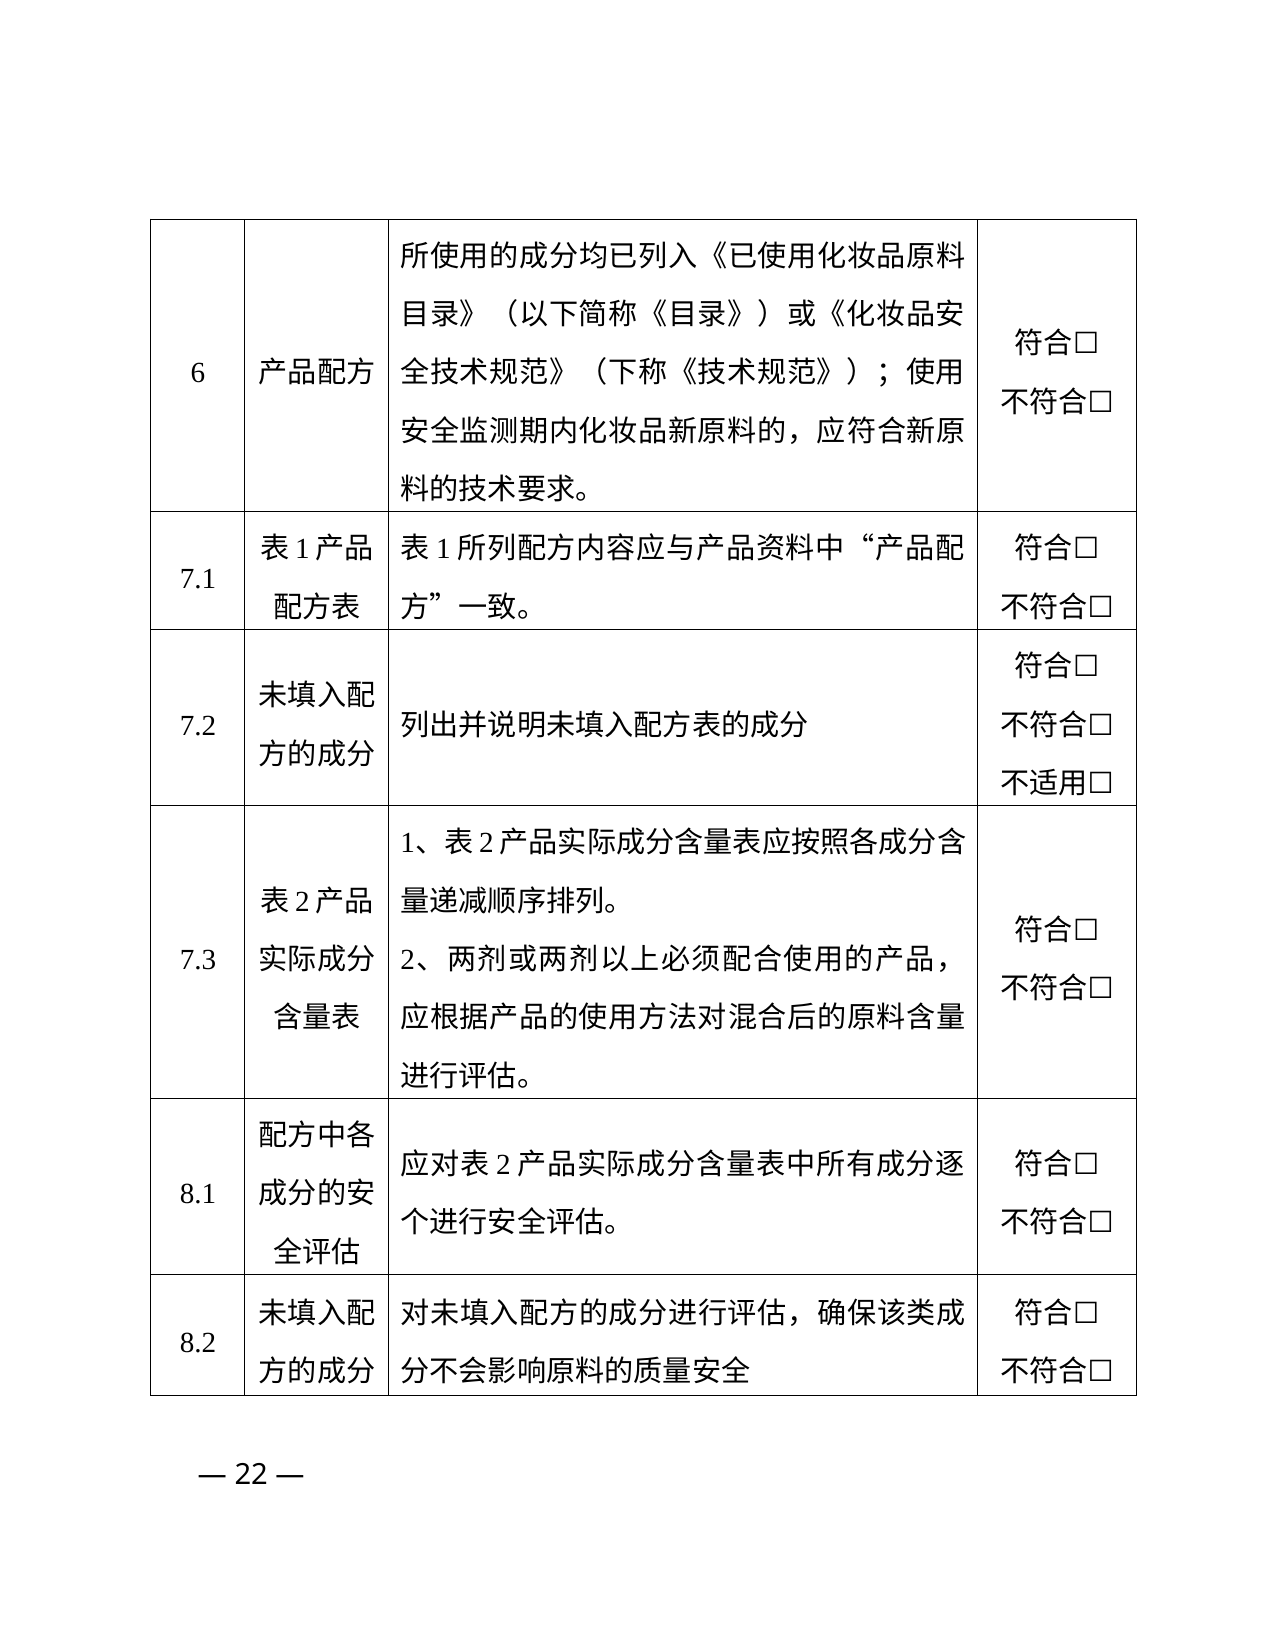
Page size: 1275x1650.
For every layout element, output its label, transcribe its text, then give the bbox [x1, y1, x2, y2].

table_cell 符合 不符合 不适用 [978, 630, 1136, 805]
table_cell 配方中各成分的安全评估 [245, 1099, 388, 1274]
table_cell 所使用的成分均已列入《已使用化妆品原料目录》（以下简称《目录》）或《化妆品安全技术规范》（下称《技术规范》）；使用安全监测期内化妆品新原料的，应符合新原料的技术要求。 [389, 220, 977, 511]
table_cell 未填入配方的成分 [245, 630, 388, 805]
table_cell 7.2 [151, 630, 244, 805]
table_cell 符合 不符合 [978, 806, 1136, 1098]
table_cell 应对表2产品实际成分含量表中所有成分逐个进行安全评估。 [389, 1099, 977, 1274]
table_cell 符合 不符合 不适用 [978, 1275, 1136, 1394]
table_cell 8.2 [151, 1275, 244, 1394]
table_cell 符合 不符合 [978, 1099, 1136, 1274]
table_cell 符合 不符合 [978, 220, 1136, 511]
table_cell 表1产品配方表 [245, 512, 388, 629]
table_cell 产品配方 [245, 220, 388, 511]
table_cell 符合 不符合 [978, 512, 1136, 629]
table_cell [389, 1275, 977, 1394]
table_cell 1、表2产品实际成分含量表应按照各成分含量递减顺序排列。 2、两剂或两剂以上必须配合使用的产品，应根据产品的使用方法对混合后的原料含量进行评估。 [389, 806, 977, 1098]
table_cell 7.3 [151, 806, 244, 1098]
table_cell 未填入配方的成分 [245, 1275, 388, 1394]
table_cell 8.1 [151, 1099, 244, 1274]
table_cell 6 [151, 220, 244, 511]
table_cell 列出并说明未填入配方表的成分 [389, 630, 977, 805]
table_cell 表2产品实际成分含量表 [245, 806, 388, 1098]
table_cell 表1所列配方内容应与产品资料中“产品配方”一致。 [389, 512, 977, 629]
table_cell 7.1 [151, 512, 244, 629]
